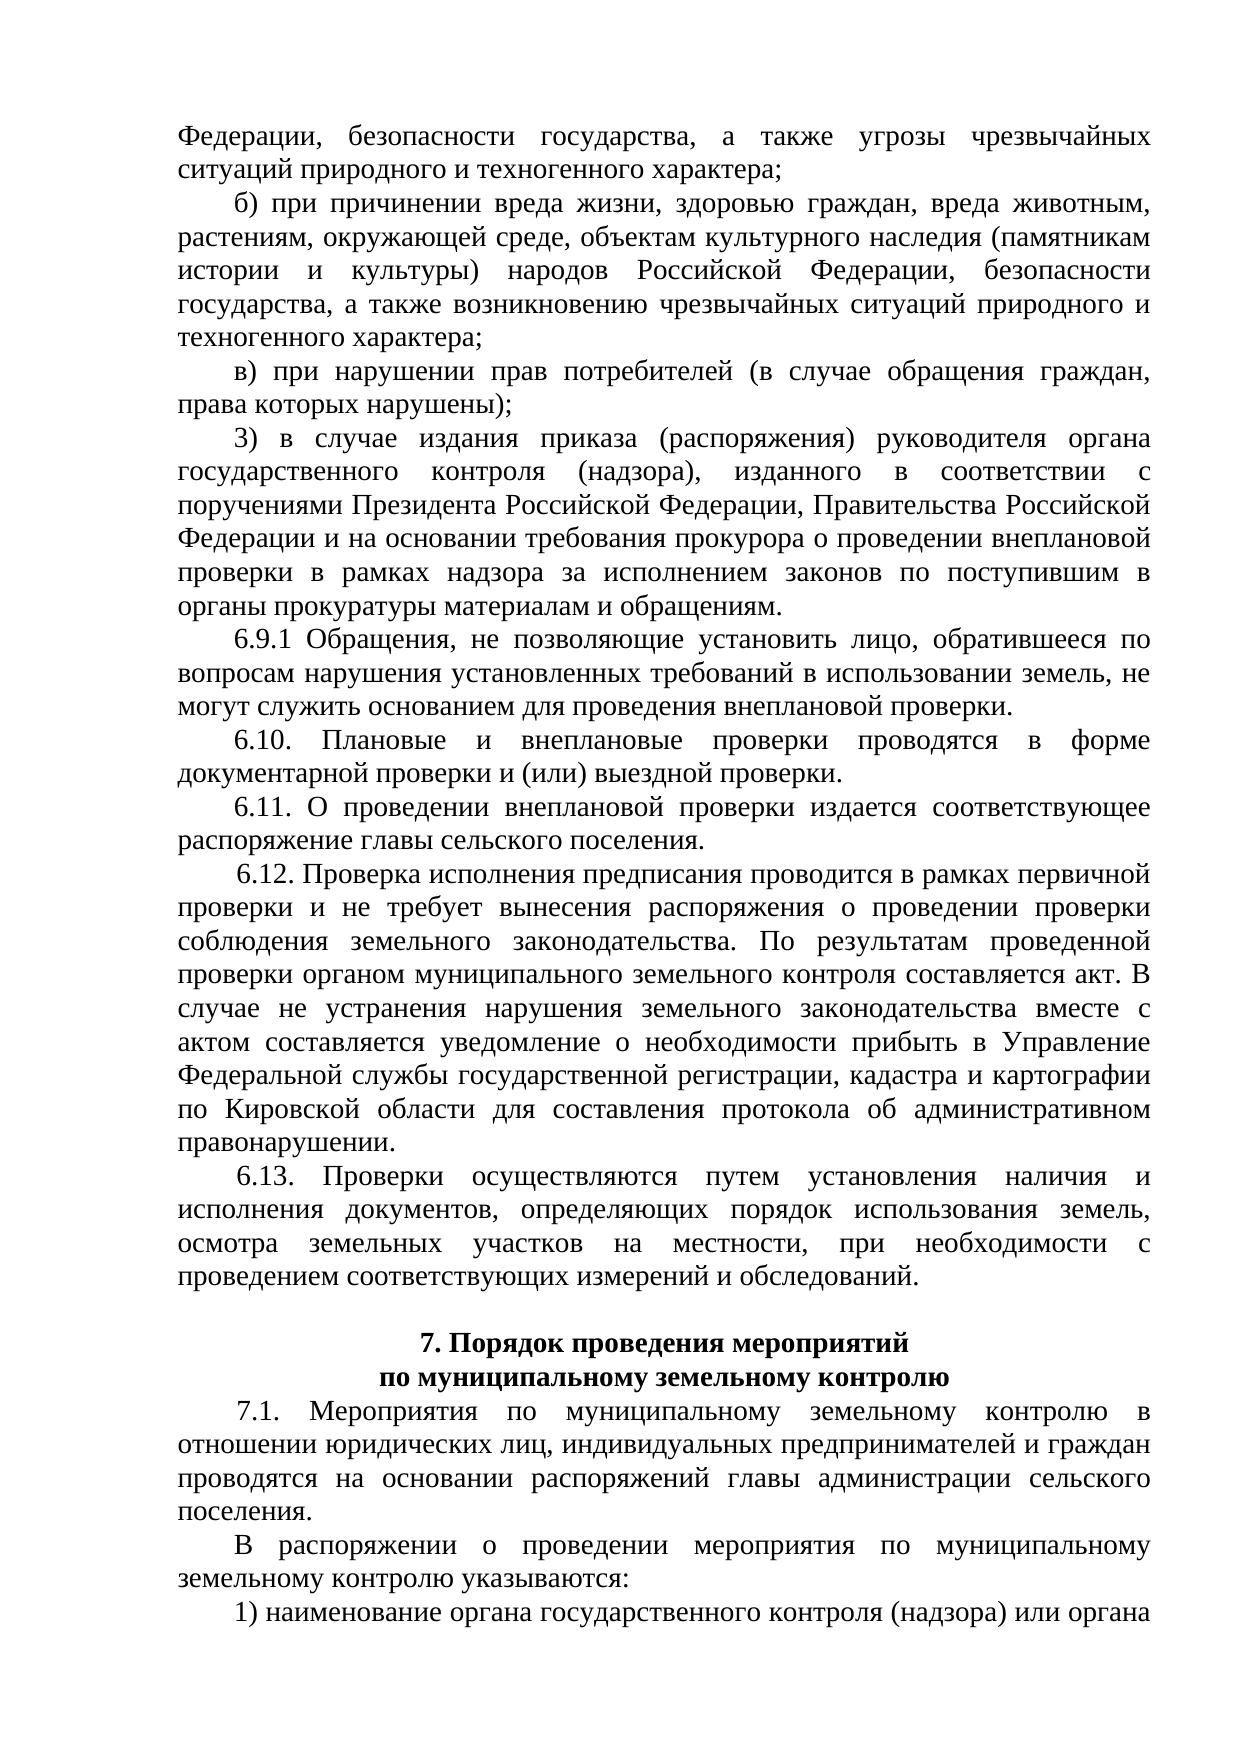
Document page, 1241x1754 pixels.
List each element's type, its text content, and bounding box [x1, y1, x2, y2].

text 6.10. Плановые и внеплановые проверки проводятся в форме документарной проверки и (или) выездной проверки. [177, 722, 1152, 789]
text 3) в случае издания приказа (распоряжения) руководителя органа государственного контроля (надзора), изданного в соответствии с поручениями Президента Российской Федерации, Правительства Российской Федерации и на основании требования прокурора о проведении внеплановой проверки в рамках надзора за исполнением законов по поступившим в органы прокуратуры материалам и обращениям. [177, 420, 1152, 621]
text В распоряжении о проведении мероприятия по муниципальному земельному контролю указываются: [177, 1527, 1152, 1594]
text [177, 118, 1152, 185]
text 6.13. Проверки осуществляются путем установления наличия и исполнения документов, определяющих порядок использования земель, осмотра земельных участков на местности, при необходимости с проведением соответствующих измерений и обследований. [177, 1158, 1152, 1292]
text 6.12. Проверка исполнения предписания проводится в рамках первичной проверки и не требует вынесения распоряжения о проведении проверки соблюдения земельного законодательства. По результатам проведенной проверки органом муниципального земельного контроля составляется акт. В случае не устранения нарушения земельного законодательства вместе с актом составляется уведомление о необходимости прибыть в Управление Федеральной службы государственной регистрации, кадастра и картографии по Кировской области для составления протокола об административном правонарушении. [177, 856, 1152, 1158]
text 6.9.1 Обращения, не позволяющие установить лицо, обратившееся по вопросам нарушения установленных требований в использовании земель, не могут служить основанием для проведения внеплановой проверки. [177, 621, 1152, 722]
text по муниципальному земельному контролю [177, 1359, 1152, 1393]
text 7.1. Мероприятия по муниципальному земельному контролю в отношении юридических лиц, индивидуальных предпринимателей и граждан проводятся на основании распоряжений главы администрации сельского поселения. [177, 1393, 1152, 1527]
text в) при нарушении прав потребителей (в случае обращения граждан, права которых нарушены); [177, 353, 1152, 420]
text б) при причинении вреда жизни, здоровью граждан, вреда животным, растениям, окружающей среде, объектам культурного наследия (памятникам истории и культуры) народов Российской Федерации, безопасности государства, а также возникновению чрезвычайных ситуаций природного и техногенного характера; [177, 185, 1152, 353]
text 7. Порядок проведения мероприятий [177, 1326, 1152, 1359]
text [177, 1594, 1152, 1627]
text 6.11. О проведении внеплановой проверки издается соответствующее распоряжение главы сельского поселения. [177, 789, 1152, 856]
